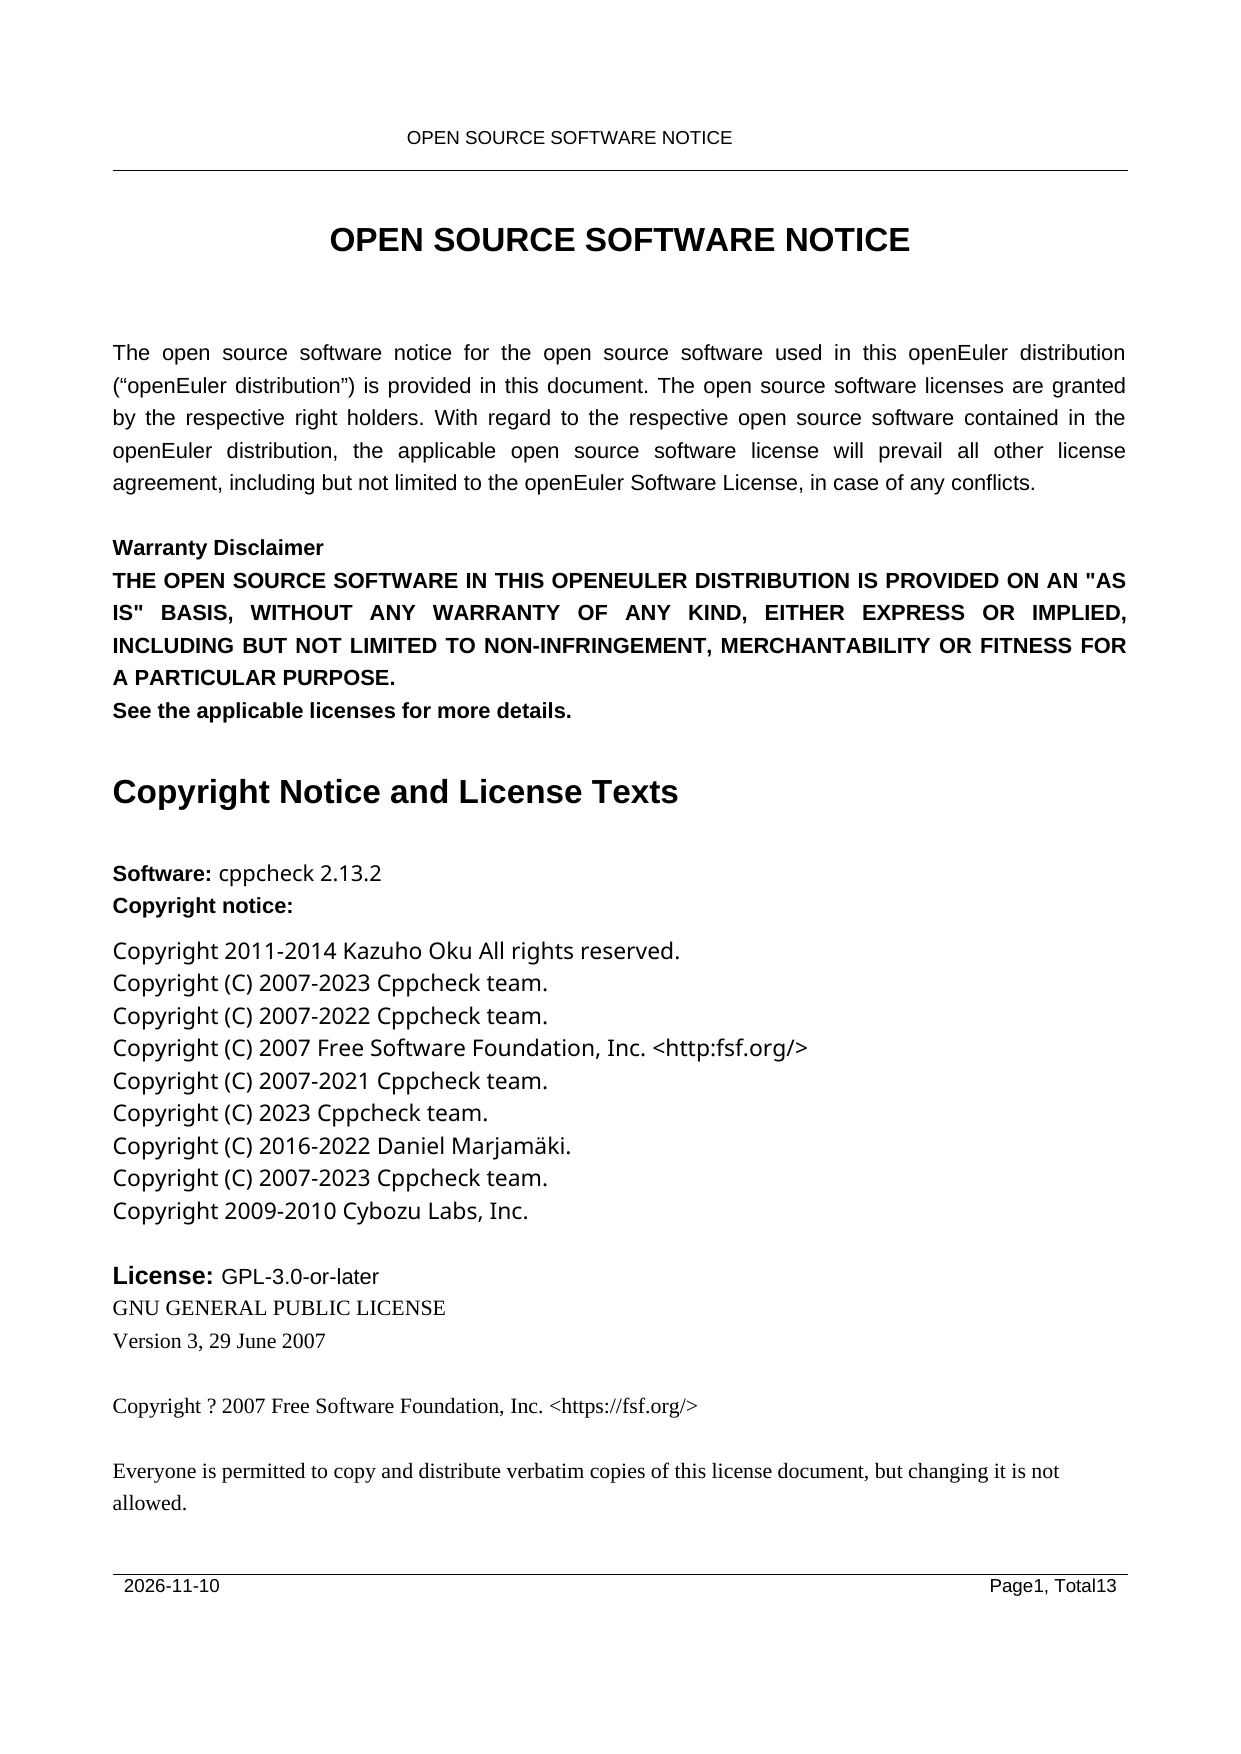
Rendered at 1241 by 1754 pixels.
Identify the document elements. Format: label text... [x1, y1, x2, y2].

text OPEN SOURCE SOFTWARE NOTICE [112, 206, 1128, 271]
text THE OPEN SOURCE SOFTWARE IN THIS OPENEULER DISTRIBUTION IS PROVIDED ON AN "AS IS" BASIS, WITHOUT ANY WARRANTY OF ANY KIND, EITHER EXPRESS OR IMPLIED, INCLUDING BUT NOT LIMITED TO NON-INFRINGEMENT, MERCHANTABILITY OR FITNESS FOR A PARTICULAR PURPOSE. See the applicable licenses for more details. [112, 564, 1128, 726]
text Copyright Notice and License Texts [112, 759, 1128, 824]
text Copyright notice: [112, 889, 1128, 921]
title Software: cppcheck 2.13.2 [112, 856, 1128, 889]
text Warranty Disclaimer [112, 531, 1128, 564]
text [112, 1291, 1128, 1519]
text License: GPL-3.0-or-later [112, 1259, 1128, 1291]
text Copyright 2011-2014 Kazuho Oku All rights reserved. Copyright (C) 2007-2023 Cppcheck team. Copyright (C) 2007-2022 Cppcheck team. Copyright (C) 2007 Free Software Foundation, Inc. <http:fsf.org/> Copyright (C) 2007-2021 Cppcheck team. Copyright (C) 2023 Cppcheck team. Copyright (C) 2016-2022 Daniel Marjamäki. Copyright (C) 2007-2023 Cppcheck team. Copyright 2009-2010 Cybozu Labs, Inc. [112, 934, 1128, 1259]
text The open source software notice for the open source software used in this openEuler distribution (“openEuler distribution”) is provided in this document. The open source software licenses are granted by the respective right holders. With regard to the respective open source software contained in the openEuler distribution, the applicable open source software license will prevail all other license agreement, including but not limited to the openEuler Software License, in case of any conflicts. [112, 336, 1128, 499]
